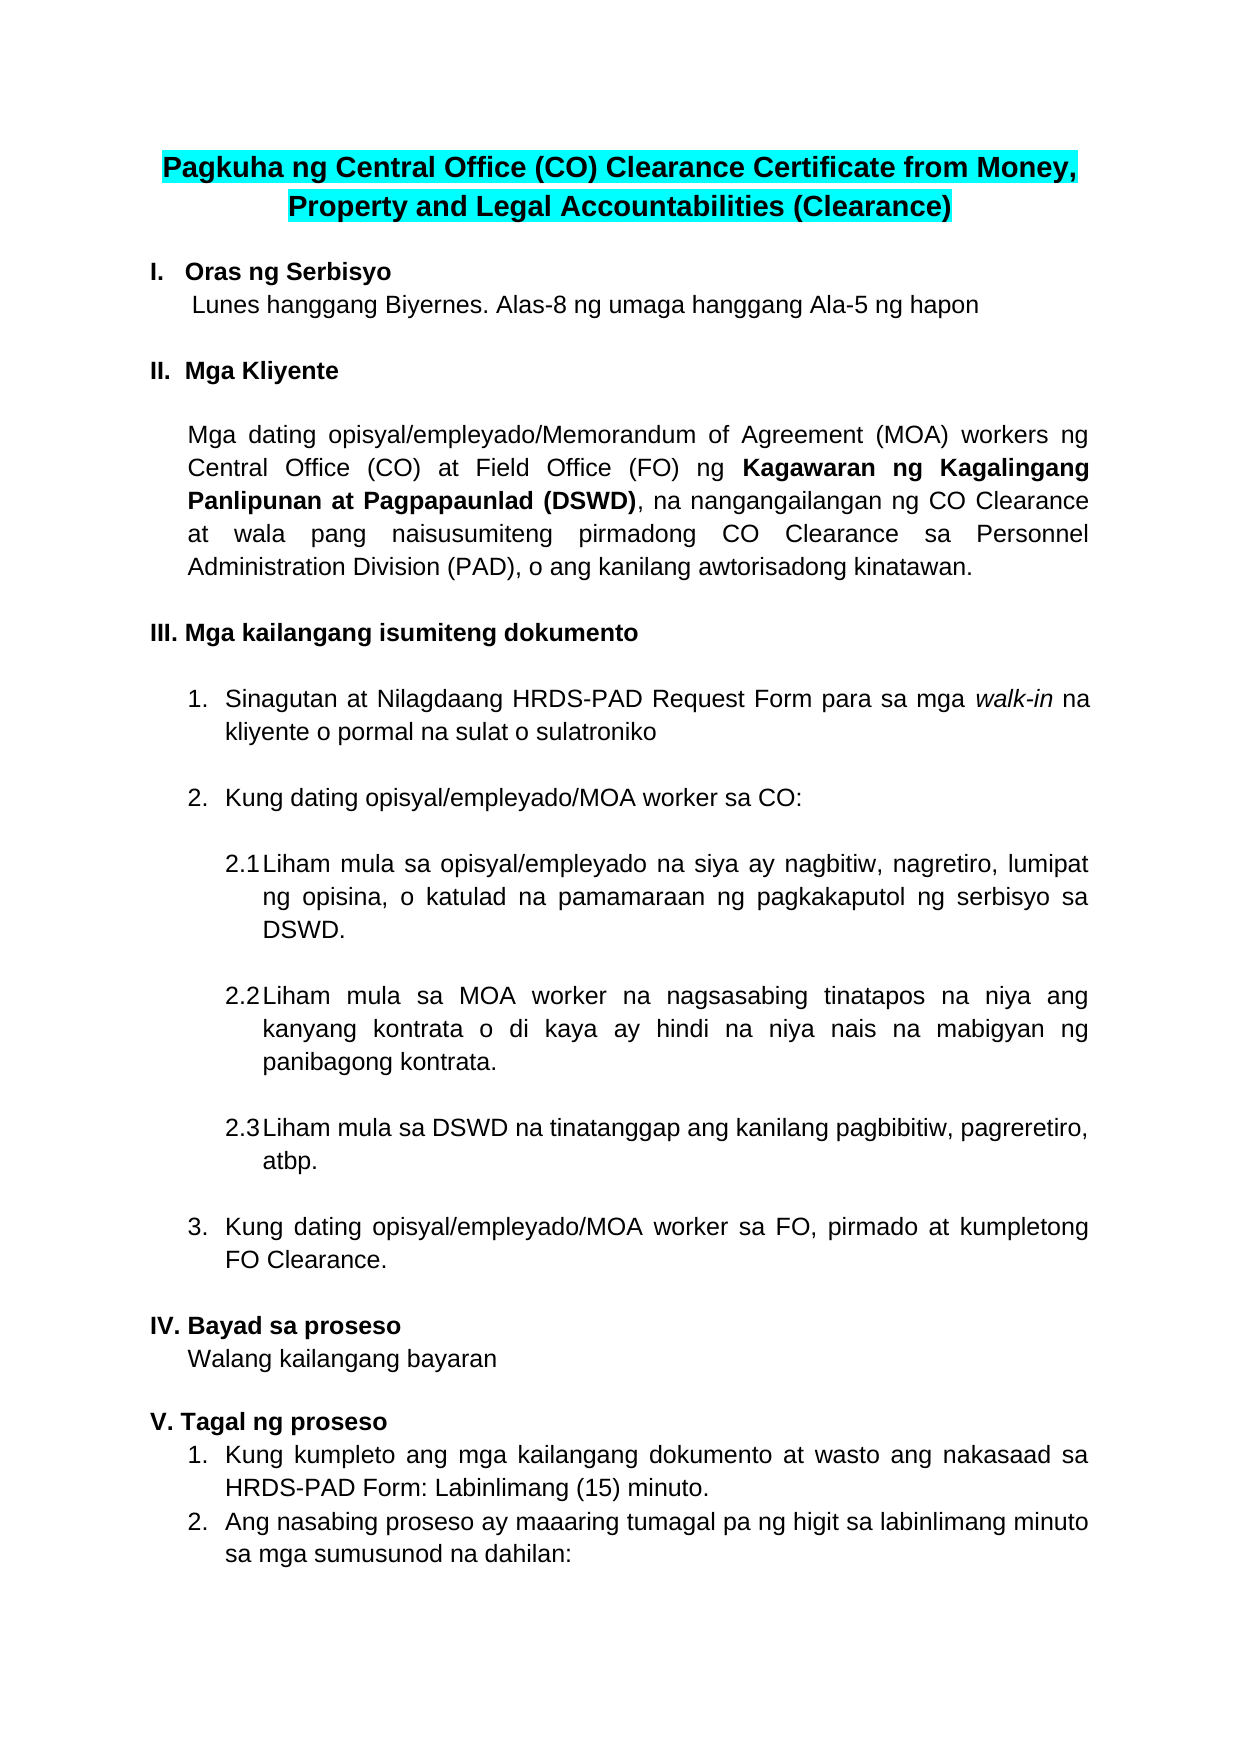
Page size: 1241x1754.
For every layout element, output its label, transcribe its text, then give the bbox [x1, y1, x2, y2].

text I. Oras ng Serbisyo [150, 257, 1090, 286]
list Sinagutan at Nilagdaang HRDS-PAD Request Form para sa mga walk-in na kliyente o pormal na sulat o sulatroniko [187, 684, 1090, 746]
list Kung dating opisyal/empleyado/MOA worker sa CO: [187, 783, 1090, 812]
list Ang nasabing proseso ay maaaring tumagal pa ng higit sa labinlimang minuto sa mga sumusunod na dahilan: [187, 1506, 1090, 1568]
text IV. Bayad sa proseso [150, 1311, 1090, 1340]
text Mga dating opisyal/empleyado/Memorandum of Agreement (MOA) workers ng Central Office (CO) at Field Office (FO) ng Kagawaran ng Kagalingang Panlipunan at Pagpapaunlad (DSWD), na nangangailangan ng CO Clearance at wala pang naisusumiteng pirmadong CO Clearance sa Personnel Administration Division (PAD), o ang kanilang awtorisadong kinatawan. [187, 419, 1090, 580]
text Pagkuha ng Central Office (CO) Clearance Certificate from Money, Property and Legal Accountabilities (Clearance) [150, 150, 1090, 222]
text II. Mga Kliyente [150, 356, 1090, 385]
list Kung kumpleto ang mga kailangang dokumento at wasto ang nakasaad sa HRDS-PAD Form: Labinlimang (15) minuto. [187, 1440, 1090, 1502]
list Liham mula sa MOA worker na nagsasabing tinatapos na niya ang kanyang kontrata o di kaya ay hindi na niya nais na mabigyan ng panibagong kontrata. [225, 981, 1090, 1076]
text V. Tagal ng proseso [150, 1407, 1090, 1436]
list Kung dating opisyal/empleyado/MOA worker sa FO, pirmado at kumpletong FO Clearance. [187, 1212, 1090, 1274]
text III. Mga kailangang isumiteng dokumento [150, 618, 1090, 646]
text Lunes hanggang Biyernes. Alas-8 ng umaga hanggang Ala-5 ng hapon [150, 290, 1090, 319]
text Walang kailangang bayaran [187, 1344, 1090, 1373]
list Liham mula sa opisyal/empleyado na siya ay nagbitiw, nagretiro, lumipat ng opisina, o katulad na pamamaraan ng pagkakaputol ng serbisyo sa DSWD. [225, 849, 1090, 944]
list Liham mula sa DSWD na tinatanggap ang kanilang pagbibitiw, pagreretiro, atbp. [225, 1113, 1090, 1175]
